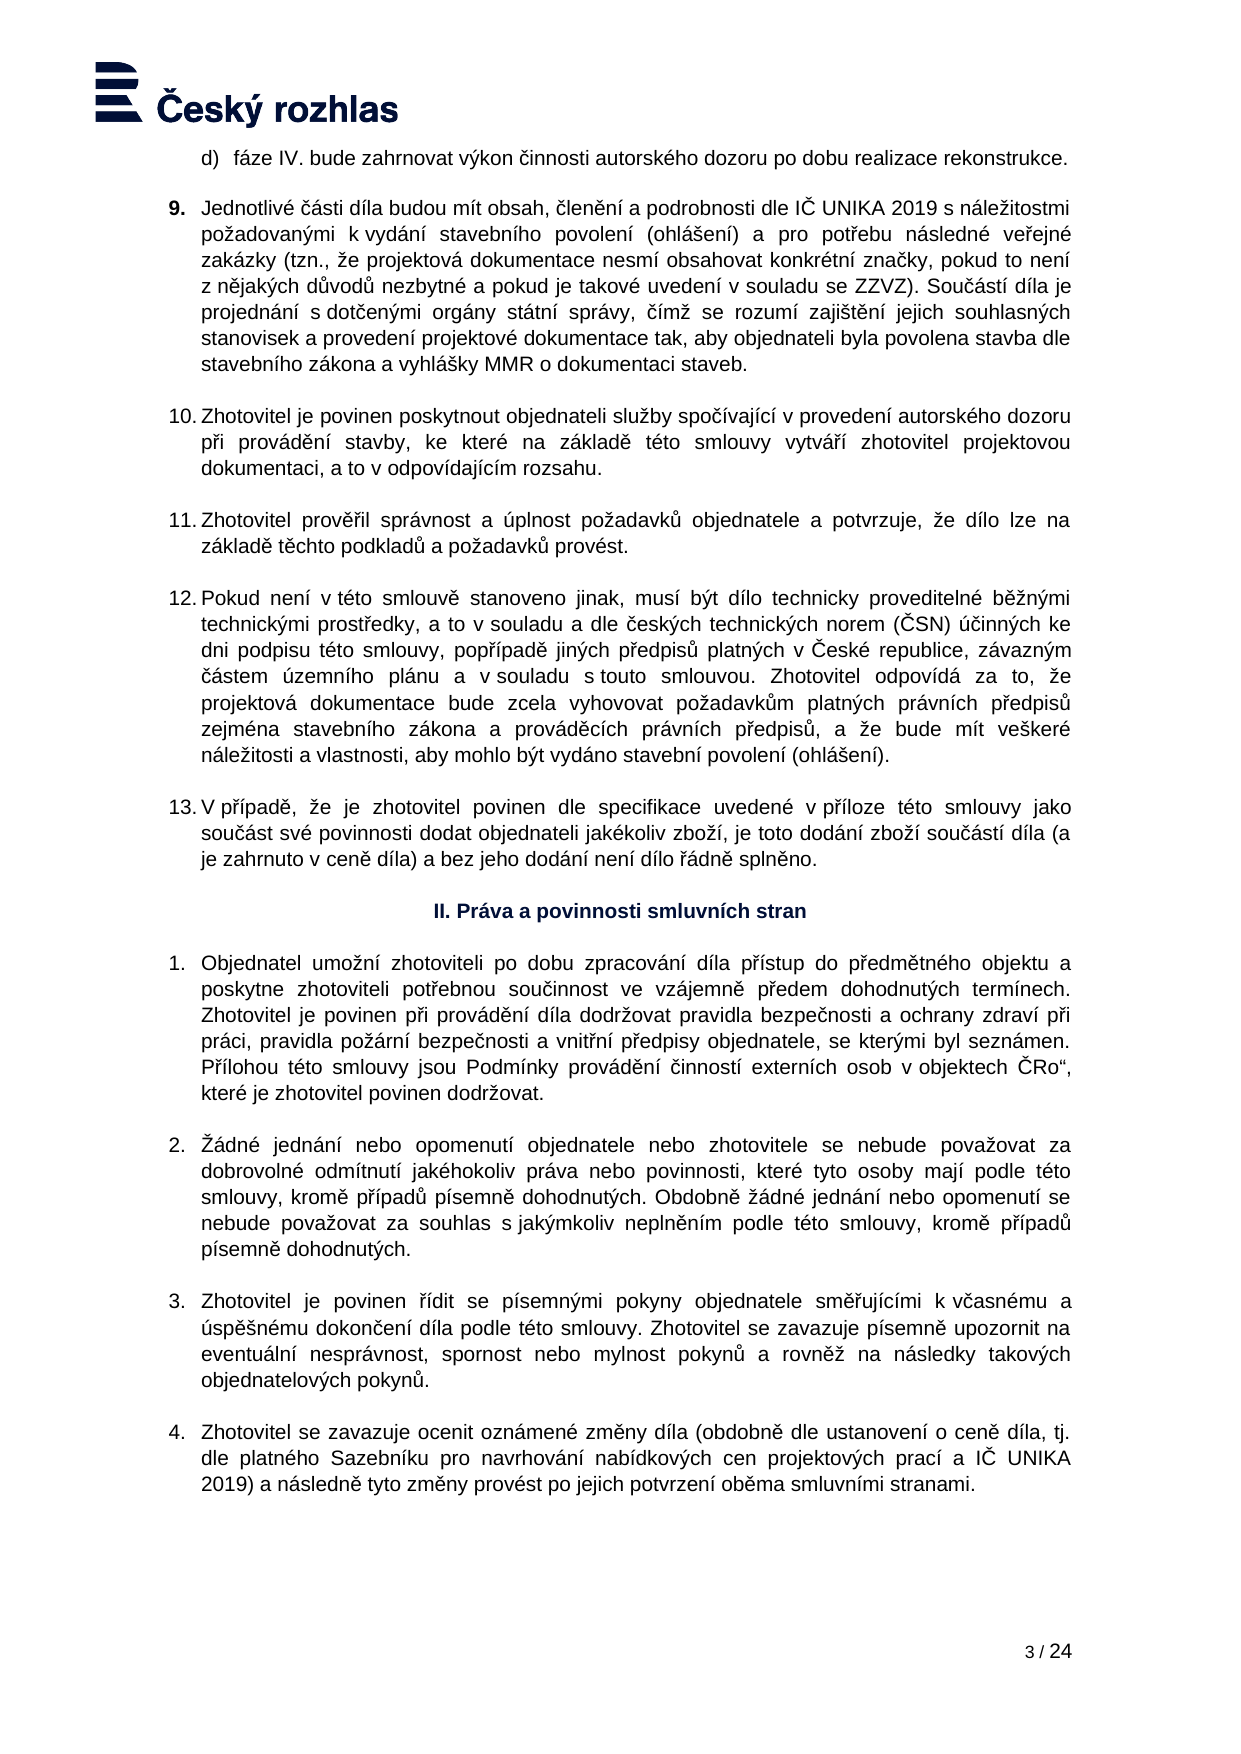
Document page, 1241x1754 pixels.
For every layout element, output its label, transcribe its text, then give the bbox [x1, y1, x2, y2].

list fáze IV. bude zahrnovat výkon činnosti autorského dozoru po dobu realizace rekonstrukce. [201, 146, 1072, 170]
list Objednatel umožní zhotoviteli po dobu zpracování díla přístup do předmětného objektu a poskytne zhotoviteli potřebnou součinnost ve vzájemně předem dohodnutých termínech. Zhotovitel je povinen při provádění díla dodržovat pravidla bezpečnosti a ochrany zdraví při práci, pravidla požární bezpečnosti a vnitřní předpisy objednatele, se kterými byl seznámen. Přílohou této smlouvy jsou Podmínky provádění činností externích osob v objektech ČRo“, které je zhotovitel povinen dodržovat. [168, 949, 1072, 1106]
list V případě, že je zhotovitel povinen dle specifikace uvedené v příloze této smlouvy jako součást své povinnosti dodat objednateli jakékoliv zboží, je toto dodání zboží součástí díla (a je zahrnuto v ceně díla) a bez jeho dodání není dílo řádně splněno. [168, 793, 1072, 871]
picture [95, 62, 398, 128]
list Pokud není v této smlouvě stanoveno jinak, musí být dílo technicky proveditelné běžnými technickými prostředky, a to v souladu a dle českých technických norem (ČSN) účinných ke dni podpisu této smlouvy, popřípadě jiných předpisů platných v České republice, závazným částem územního plánu a v souladu s touto smlouvou. Zhotovitel odpovídá za to, že projektová dokumentace bude zcela vyhovovat požadavkům platných právních předpisů zejména stavebního zákona a prováděcích právních předpisů, a že bude mít veškeré náležitosti a vlastnosti, aby mohlo být vydáno stavební povolení (ohlášení). [168, 585, 1072, 767]
list Zhotovitel se zavazuje ocenit oznámené změny díla (obdobně dle ustanovení o ceně díla, tj. dle platného Sazebníku pro navrhování nabídkových cen projektových prací a IČ UNIKA 2019) a následně tyto změny provést po jejich potvrzení oběma smluvními stranami. [168, 1418, 1072, 1496]
list Zhotovitel prověřil správnost a úplnost požadavků objednatele a potvrzuje, že dílo lze na základě těchto podkladů a požadavků provést. [168, 507, 1072, 559]
list Zhotovitel je povinen řídit se písemnými pokyny objednatele směřujícími k včasnému a úspěšnému dokončení díla podle této smlouvy. Zhotovitel se zavazuje písemně upozornit na eventuální nesprávnost, spornost nebo mylnost pokynů a rovněž na následky takových objednatelových pokynů. [168, 1288, 1072, 1392]
list Jednotlivé části díla budou mít obsah, členění a podrobnosti dle IČ UNIKA 2019 s náležitostmi požadovanými k vydání stavebního povolení (ohlášení) a pro potřebu následné veřejné zakázky (tzn., že projektová dokumentace nesmí obsahovat konkrétní značky, pokud to není z nějakých důvodů nezbytné a pokud je takové uvedení v souladu se ZZVZ). Součástí díla je projednání s dotčenými orgány státní správy, čímž se rozumí zajištění jejich souhlasných stanovisek a provedení projektové dokumentace tak, aby objednateli byla povolena stavba dle stavebního zákona a vyhlášky MMR o dokumentaci staveb. [168, 194, 1072, 377]
list Zhotovitel je povinen poskytnout objednateli služby spočívající v provedení autorského dozoru při provádění stavby, ke které na základě této smlouvy vytváří zhotovitel projektovou dokumentaci, a to v odpovídajícím rozsahu. [168, 403, 1072, 481]
subtitle Práva a povinnosti smluvních stran [168, 897, 1072, 923]
list Žádné jednání nebo opomenutí objednatele nebo zhotovitele se nebude považovat za dobrovolné odmítnutí jakéhokoliv práva nebo povinnosti, které tyto osoby mají podle této smlouvy, kromě případů písemně dohodnutých. Obdobně žádné jednání nebo opomenutí se nebude považovat za souhlas s jakýmkoliv neplněním podle této smlouvy, kromě případů písemně dohodnutých. [168, 1132, 1072, 1262]
